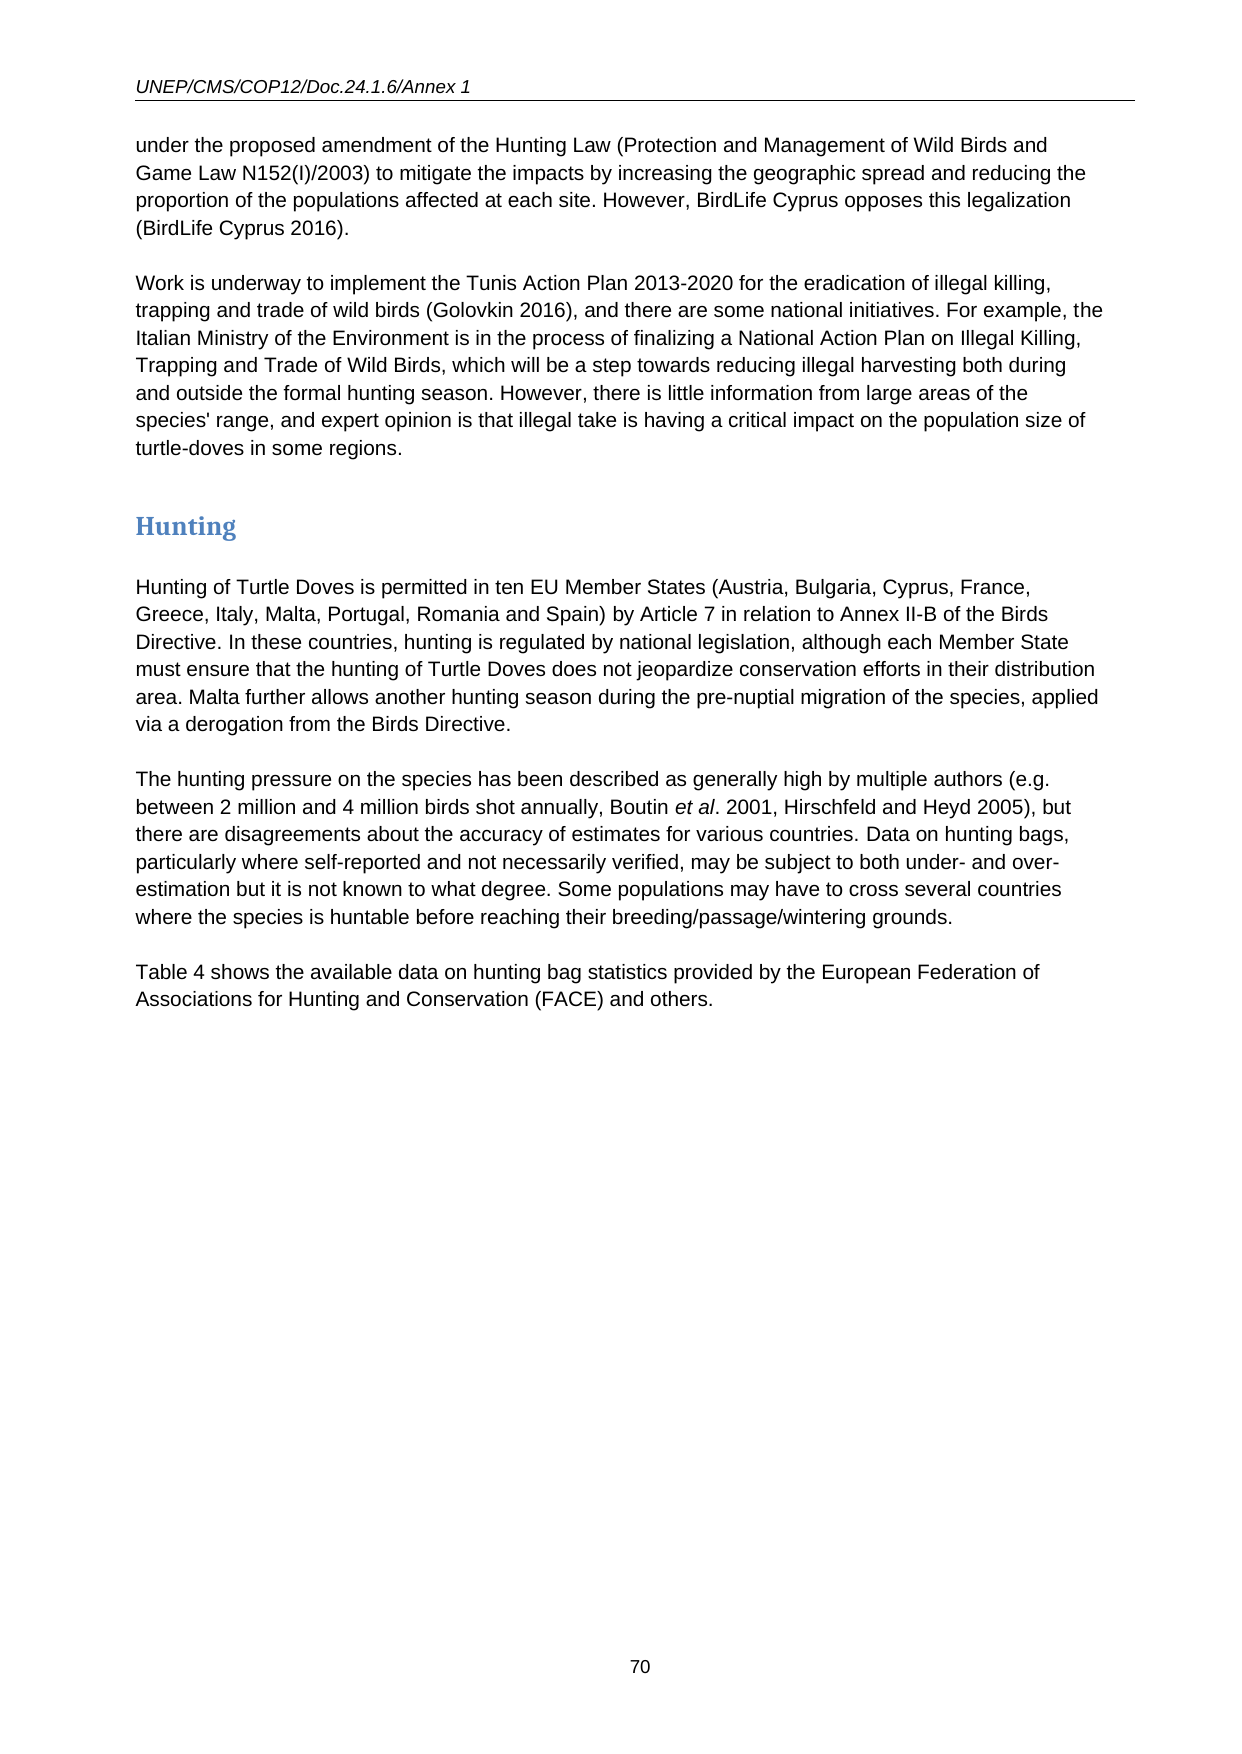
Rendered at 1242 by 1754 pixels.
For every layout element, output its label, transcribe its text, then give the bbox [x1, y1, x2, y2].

text Work is underway to implement the Tunis Action Plan 2013-2020 for the eradication of illegal killing, trapping and trade of wild birds (Golovkin 2016), and there are some national initiatives. For example, the Italian Ministry of the Environment is in the process of finalizing a National Action Plan on Illegal Killing, Trapping and Trade of Wild Birds, which will be a step towards reducing illegal harvesting both during and outside the formal hunting season. However, there is little information from large areas of the species' range, and expert opinion is that illegal take is having a critical impact on the population size of turtle-doves in some regions. [135, 270, 1106, 459]
text The hunting pressure on the species has been described as generally high by multiple authors (e.g. between 2 million and 4 million birds shot annually, Boutin et al. 2001, Hirschfeld and Heyd 2005), but there are disagreements about the accuracy of estimates for various countries. Data on hunting bags, particularly where self-reported and not necessarily verified, may be subject to both under- and over-estimation but it is not known to what degree. Some populations may have to cross several countries where the species is huntable before reaching their breeding/passage/wintering grounds. [135, 767, 1106, 928]
text Table 4 shows the available data on hunting bag statistics provided by the European Federation of Associations for Hunting and Conservation (FACE) and others. [135, 959, 1106, 1011]
text Hunting [135, 511, 1106, 542]
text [135, 133, 1106, 239]
text Hunting of Turtle Doves is permitted in ten EU Member States (Austria, Bulgaria, Cyprus, France, Greece, Italy, Malta, Portugal, Romania and Spain) by Article 7 in relation to Annex II-B of the Birds Directive. In these countries, hunting is regulated by national legislation, although each Member State must ensure that the hunting of Turtle Doves does not jeopardize conservation efforts in their distribution area. Malta further allows another hunting season during the pre-nuptial migration of the species, applied via a derogation from the Birds Directive. [135, 574, 1106, 736]
